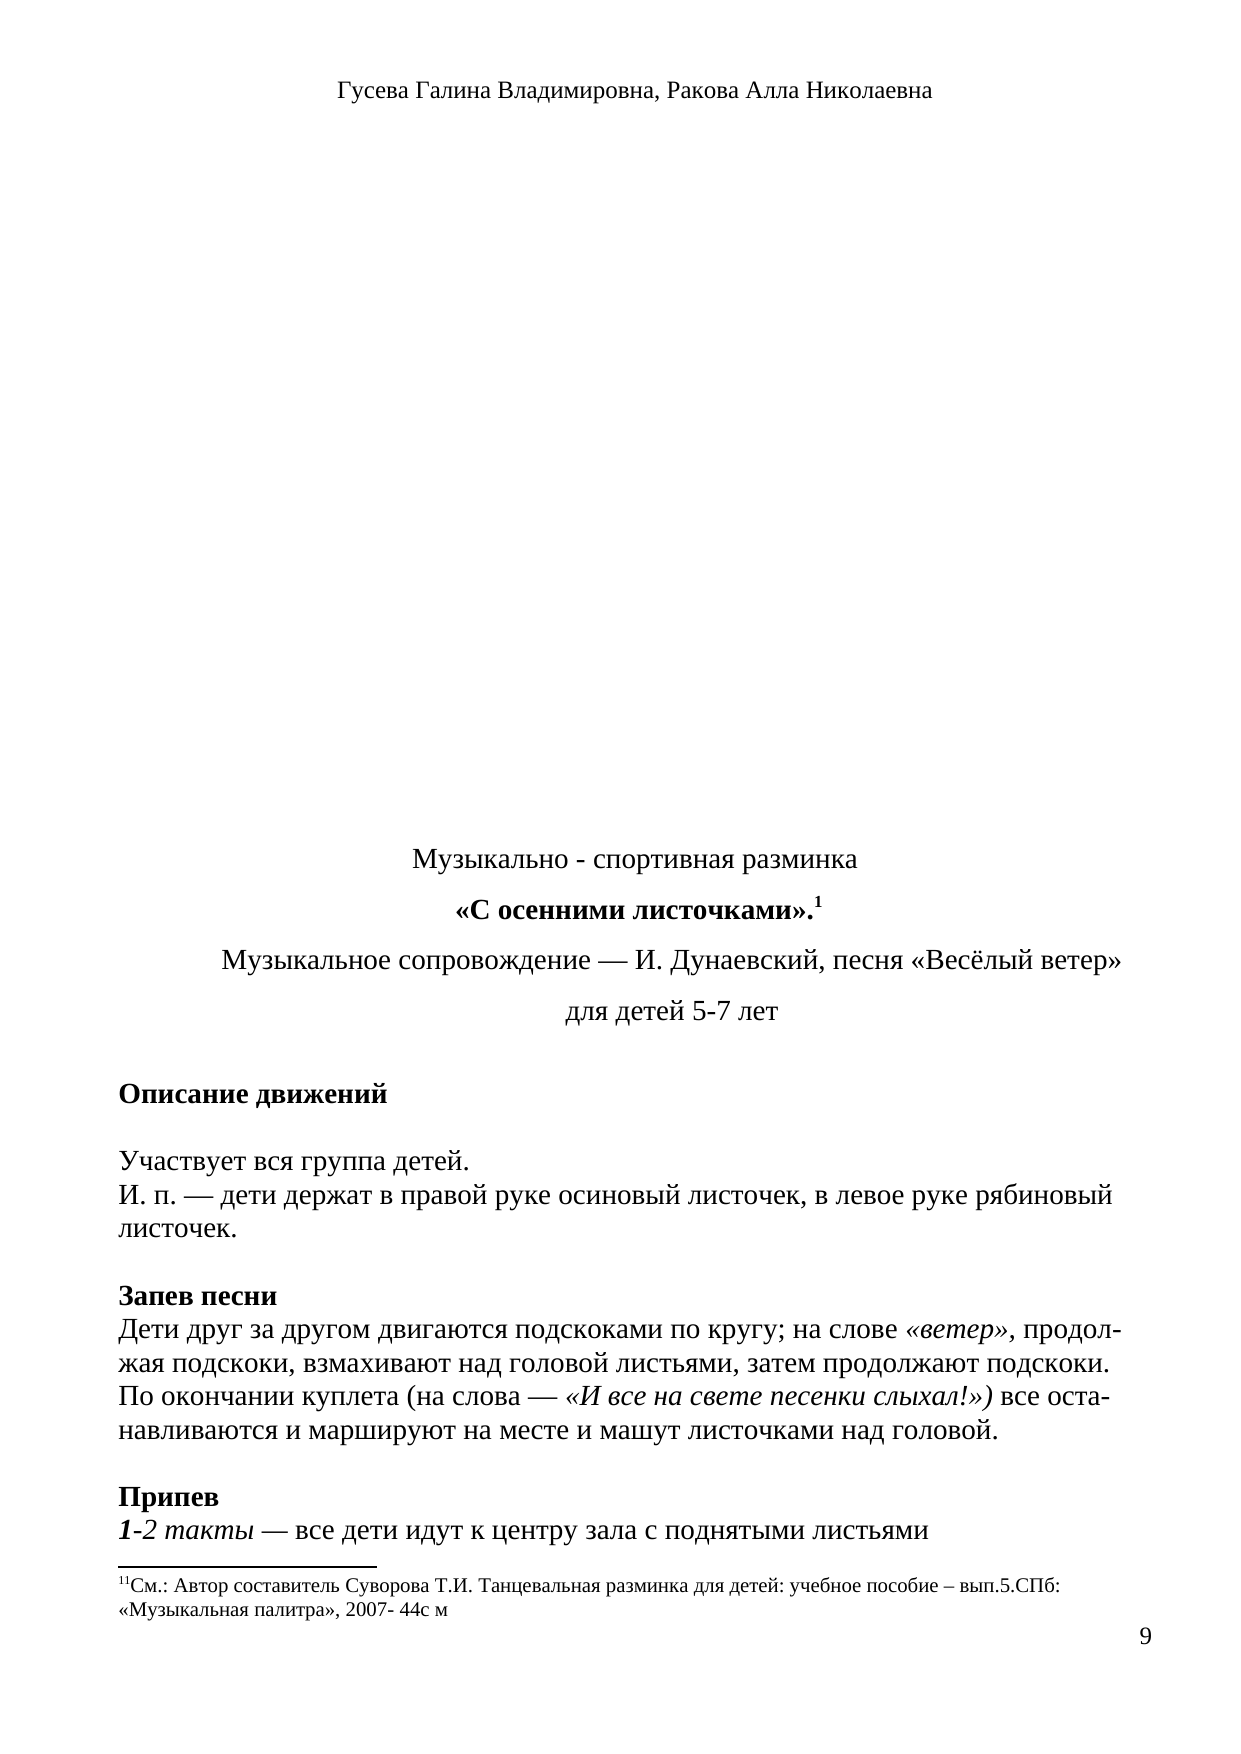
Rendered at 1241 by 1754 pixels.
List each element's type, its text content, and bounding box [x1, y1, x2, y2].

text Запев песни [118, 1278, 1152, 1311]
text По окончании куплета (на слова — «И все на свете песенки слыхал!») все останавливаются и маршируют на месте и машут листочками над головой. [118, 1378, 1152, 1445]
text Описание движений [118, 1076, 1152, 1110]
text Припев [118, 1479, 1152, 1512]
text «С осенними листочками». [118, 892, 1152, 926]
text для детей 5-7 лет [118, 993, 1152, 1026]
text Музыкально - спортивная разминка [118, 842, 1152, 875]
text Музыкальное сопровождение — И. Дунаевский, песня «Весёлый ветер» [118, 942, 1152, 976]
text Участвует вся группа детей. [118, 1143, 1152, 1177]
text 1-2 такты — все дети идут к центру зала с поднятыми листьями [118, 1512, 1152, 1546]
text И. п. — дети держат в правой руке осиновый листочек, в левое руке рябиновый листочек. [118, 1177, 1152, 1244]
text Дети друг за другом двигаются подскоками по кругу; на слове «ветер», продолжая подскоки, взмахивают над головой листьями, затем продолжают подскоки. [118, 1311, 1152, 1378]
